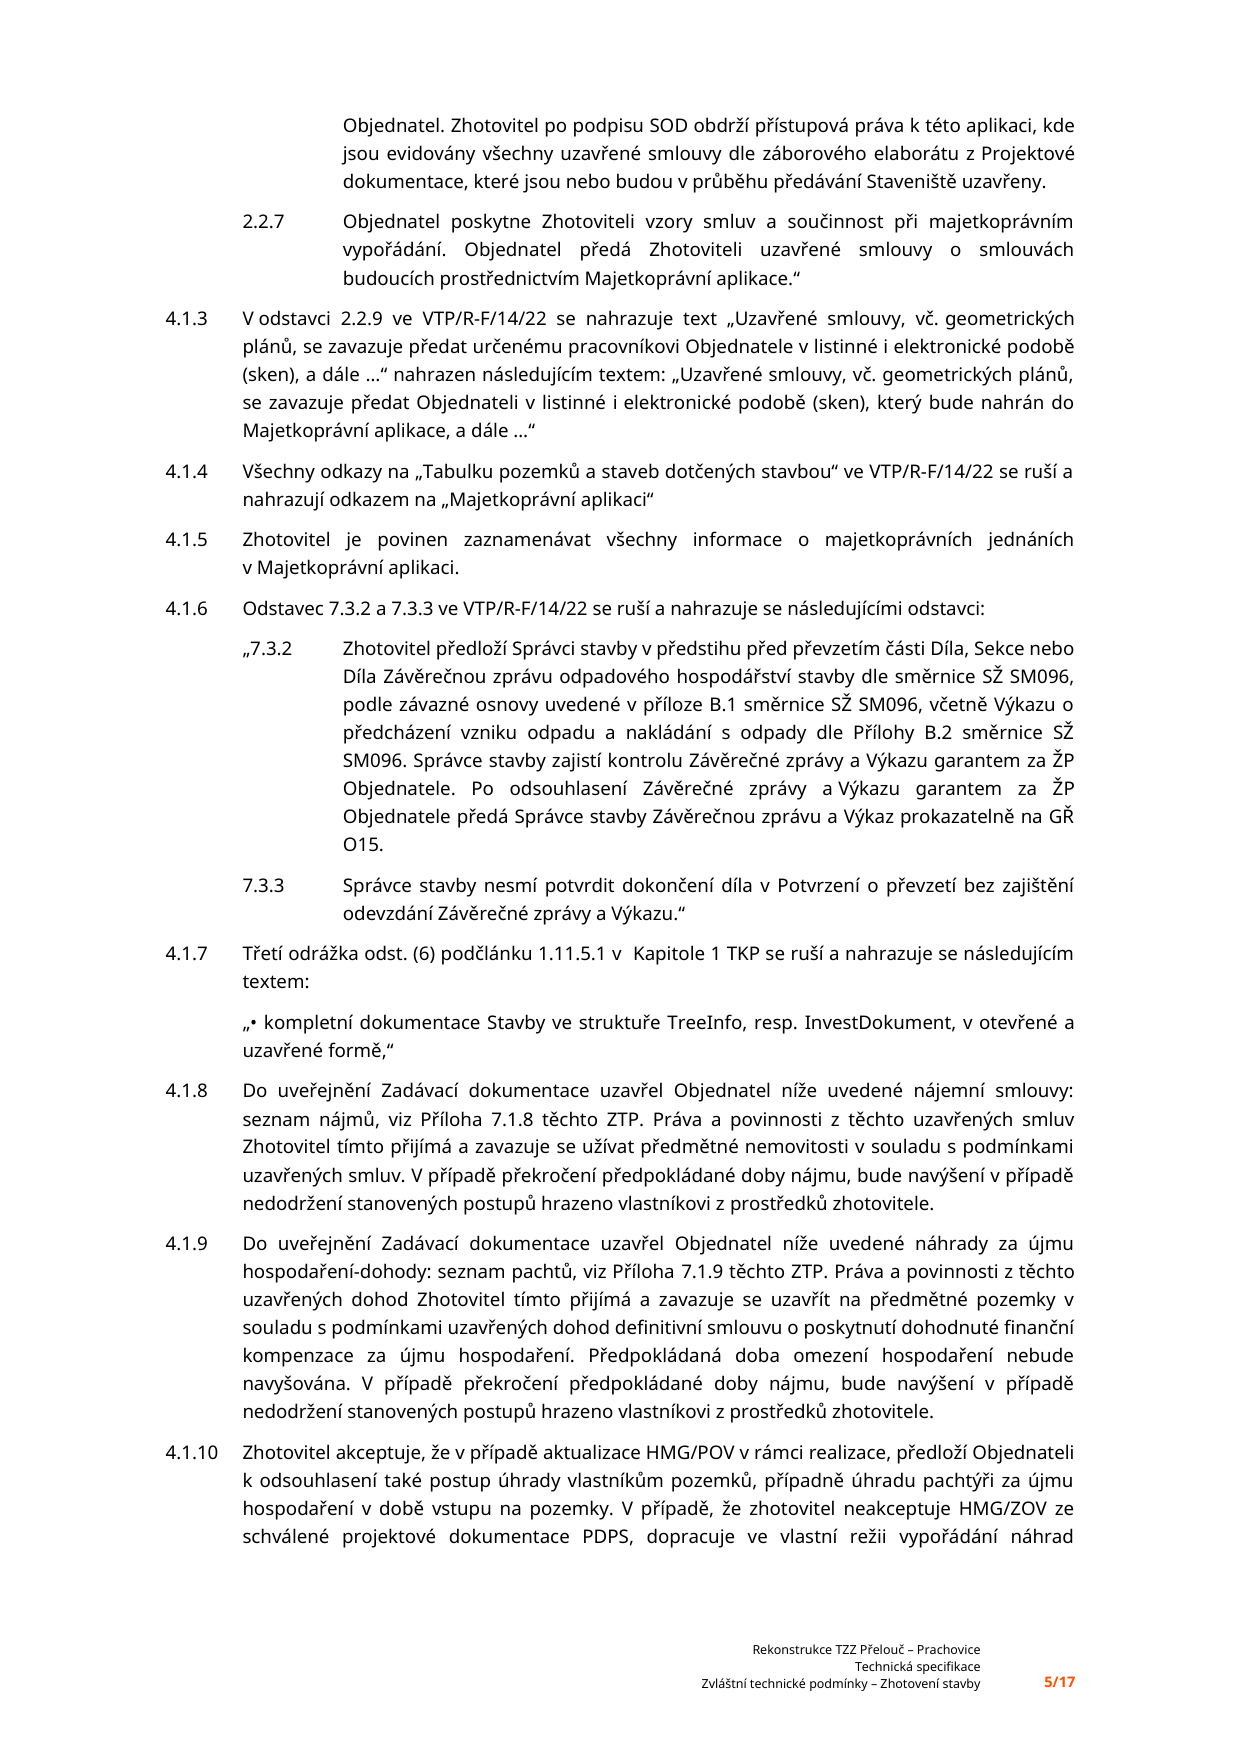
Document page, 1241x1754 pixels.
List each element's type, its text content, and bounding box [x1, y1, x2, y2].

text „• kompletní dokumentace Stavby ve struktuře TreeInfo, resp. InvestDokument, v otevřené a uzavřené formě,“ [242, 1009, 1075, 1063]
text V odstavci 2.2.9 ve VTP/R-F/14/22 se nahrazuje text „Uzavřené smlouvy, vč. geometrických plánů, se zavazuje předat určenému pracovníkovi Objednatele v listinné i elektronické podobě (sken), a dále …“ nahrazen následujícím textem: „Uzavřené smlouvy, vč. geometrických plánů, se zavazuje předat Objednateli v listinné i elektronické podobě (sken), který bude nahrán do Majetkoprávní aplikace, a dále …“ [165, 305, 1075, 443]
text „7.3.2 Zhotovitel předloží Správci stavby v předstihu před převzetím části Díla, Sekce nebo Díla Závěrečnou zprávu odpadového hospodářství stavby dle směrnice SŽ SM096, podle závazné osnovy uvedené v příloze B.1 směrnice SŽ SM096, včetně Výkazu o předcházení vzniku odpadu a nakládání s odpady dle Přílohy B.2 směrnice SŽ SM096. Správce stavby zajistí kontrolu Závěrečné zprávy a Výkazu garantem za ŽP Objednatele. Po odsouhlasení Závěrečné zprávy a Výkazu garantem za ŽP Objednatele předá Správce stavby Závěrečnou zprávu a Výkaz prokazatelně na GŘ O15. [242, 636, 1075, 857]
text Všechny odkazy na „Tabulku pozemků a staveb dotčených stavbou“ ve VTP/R-F/14/22 se ruší a nahrazují odkazem na „Majetkoprávní aplikaci“ [165, 458, 1075, 511]
text Do uveřejnění Zadávací dokumentace uzavřel Objednatel níže uvedené nájemní smlouvy: seznam nájmů, viz Příloha 7.1.8 těchto ZTP. Práva a povinnosti z těchto uzavřených smluv Zhotovitel tímto přijímá a zavazuje se užívat předmětné nemovitosti v souladu s podmínkami uzavřených smluv. V případě překročení předpokládané doby nájmu, bude navýšení v případě nedodržení stanovených postupů hrazeno vlastníkovi z prostředků zhotovitele. [165, 1078, 1075, 1215]
text Odstavec 7.3.2 a 7.3.3 ve VTP/R-F/14/22 se ruší a nahrazuje se následujícími odstavci: [165, 595, 1075, 621]
text Zhotovitel je povinen zaznamenávat všechny informace o majetkoprávních jednáních v Majetkoprávní aplikaci. [165, 526, 1075, 580]
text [165, 1439, 1075, 1549]
text Do uveřejnění Zadávací dokumentace uzavřel Objednatel níže uvedené náhrady za újmu hospodaření-dohody: seznam pachtů, viz Příloha 7.1.9 těchto ZTP. Práva a povinnosti z těchto uzavřených dohod Zhotovitel tímto přijímá a zavazuje se uzavřít na předmětné pozemky v souladu s podmínkami uzavřených dohod definitivní smlouvu o poskytnutí dohodnuté finanční kompenzace za újmu hospodaření. Předpokládaná doba omezení hospodaření nebude navyšována. V případě překročení předpokládané doby nájmu, bude navýšení v případě nedodržení stanovených postupů hrazeno vlastníkovi z prostředků zhotovitele. [165, 1230, 1075, 1424]
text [242, 112, 1075, 194]
text 2.2.7 Objednatel poskytne Zhotoviteli vzory smluv a součinnost při majetkoprávním vypořádání. Objednatel předá Zhotoviteli uzavřené smlouvy o smlouvách budoucích prostřednictvím Majetkoprávní aplikace.“ [242, 209, 1075, 290]
text 7.3.3 Správce stavby nesmí potvrdit dokončení díla v Potvrzení o převzetí bez zajištění odevzdání Závěrečné zprávy a Výkazu.“ [242, 872, 1075, 926]
list Třetí odrážka odst. (6) podčlánku 1.11.5.1 v Kapitole 1 TKP se ruší a nahrazuje se následujícím textem: [165, 941, 1075, 994]
